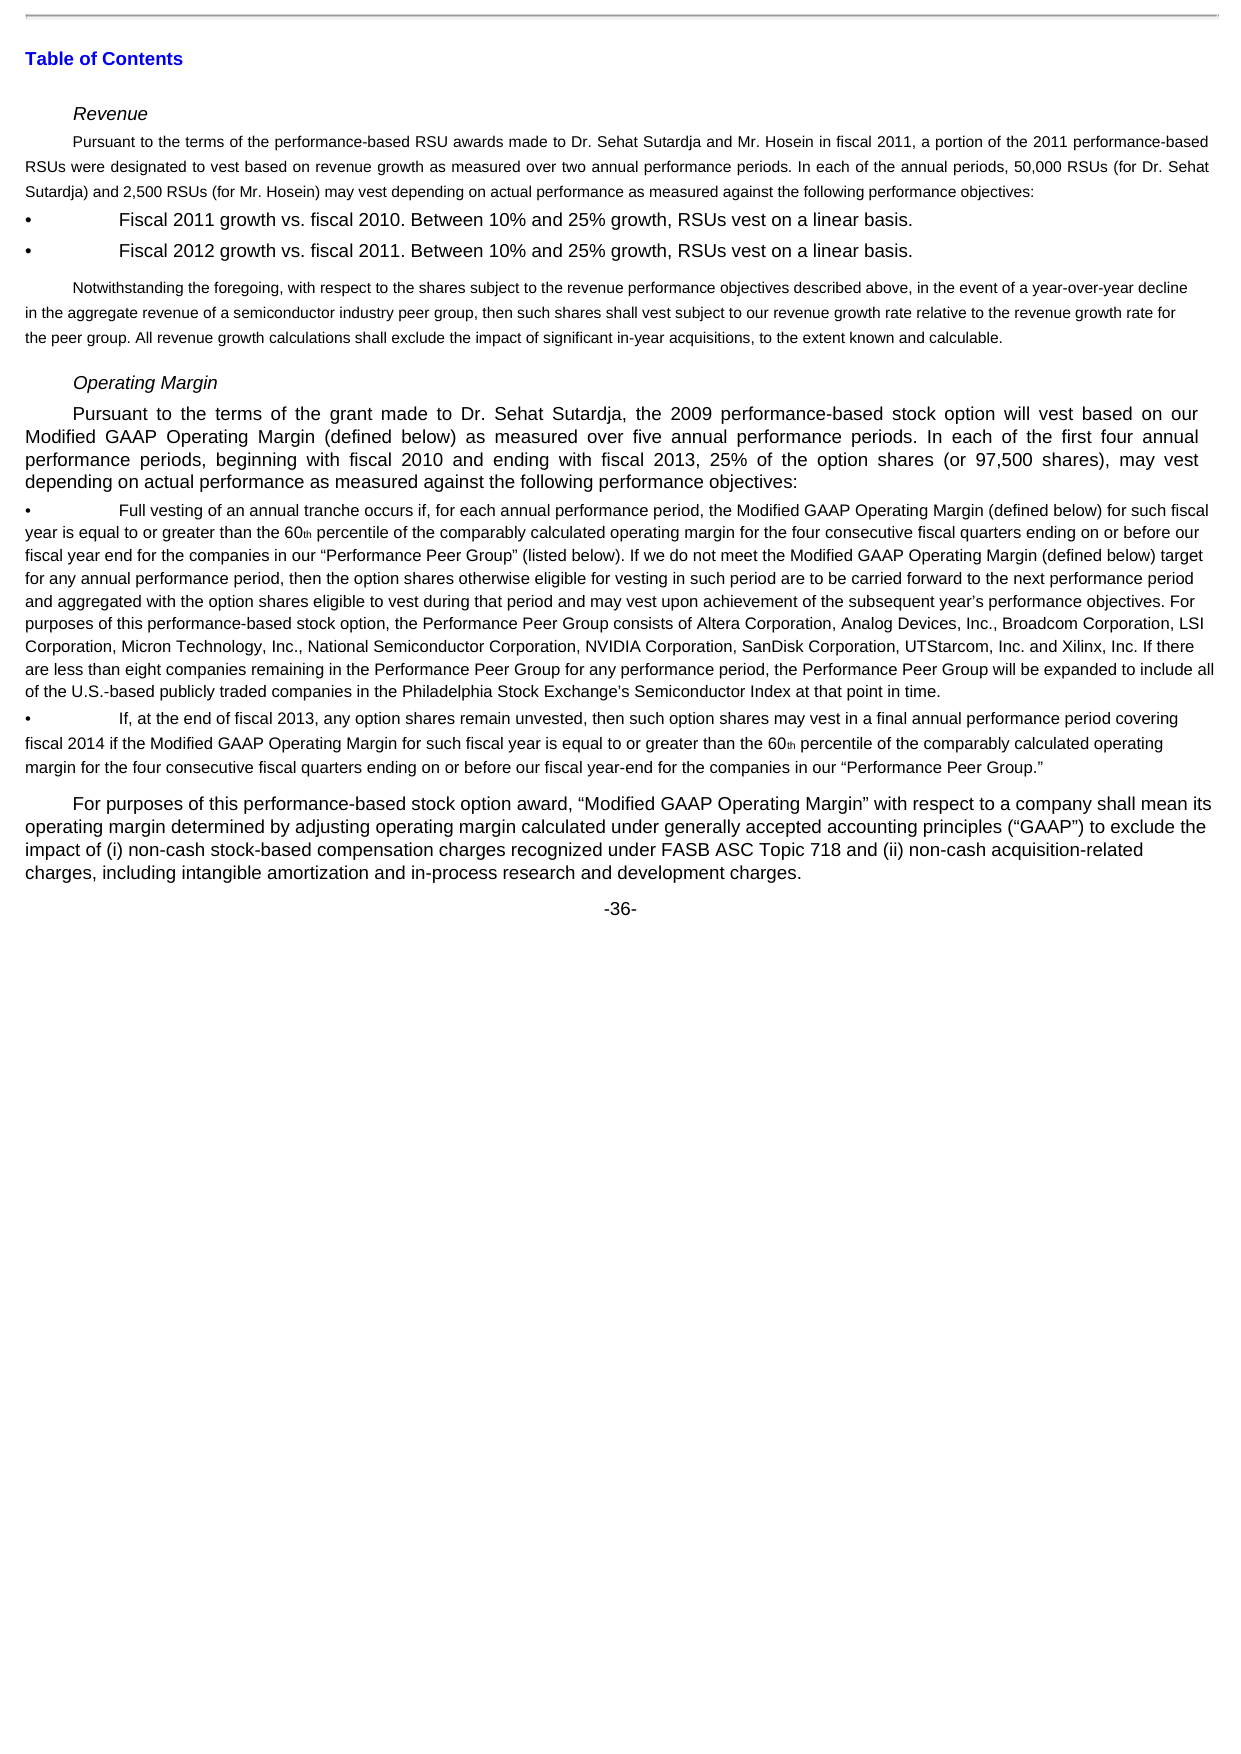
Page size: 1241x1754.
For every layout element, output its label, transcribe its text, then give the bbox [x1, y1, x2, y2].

text Notwithstanding the foregoing, with respect to the shares subject to the revenue performance objectives described above, in the event of a year-over-year decline in the aggregate revenue of a semiconductor industry peer group, then such shares shall vest subject to our revenue growth rate relative to the revenue growth rate for the peer group. All revenue growth calculations shall exclude the impact of significant in-year acquisitions, to the extent known and calculable. [25, 279, 1194, 347]
text Pursuant to the terms of the performance-based RSU awards made to Dr. Sehat Sutardja and Mr. Hosein in fiscal 2011, a portion of the 2011 performance-based RSUs were designated to vest based on revenue growth as measured over two annual performance periods. In each of the annual periods, 50,000 RSUs (for Dr. Sehat Sutardja) and 2,500 RSUs (for Mr. Hosein) may vest depending on actual performance as measured against the following performance objectives: [25, 133, 1211, 201]
text Table of Contents [25, 48, 1215, 69]
list Fiscal 2012 growth vs. fiscal 2011. Between 10% and 25% growth, RSUs vest on a linear basis. [25, 240, 1215, 261]
picture [23, 14, 1220, 21]
text Revenue [73, 102, 1215, 124]
list Fiscal 2011 growth vs. fiscal 2010. Between 10% and 25% growth, RSUs vest on a linear basis. [25, 209, 1215, 231]
list Full vesting of an annual tranche occurs if, for each annual performance period, the Modified GAAP Operating Margin (defined below) for such fiscal year is equal to or greater than the 60th percentile of the comparably calculated operating margin for the four consecutive fiscal quarters ending on or before our fiscal year end for the companies in our “Performance Peer Group” (listed below). If we do not meet the Modified GAAP Operating Margin (defined below) target for any annual performance period, then the option shares otherwise eligible for vesting in such period are to be carried forward to the next performance period and aggregated with the option shares eligible to vest during that period and may vest upon achievement of the subsequent year’s performance objectives. For purposes of this performance-based stock option, the Performance Peer Group consists of Altera Corporation, Analog Devices, Inc., Broadcom Corporation, LSI Corporation, Micron Technology, Inc., National Semiconductor Corporation, NVIDIA Corporation, SanDisk Corporation, UTStarcom, Inc. and Xilinx, Inc. If there are less than eight companies remaining in the Performance Peer Group for any performance period, the Performance Peer Group will be expanded to include all of the U.S.-based publicly traded companies in the Philadelphia Stock Exchange’s Semiconductor Index at that point in time. [25, 501, 1215, 701]
text -36- [25, 898, 1215, 919]
list If, at the end of fiscal 2013, any option shares remain unvested, then such option shares may vest in a final annual performance period covering fiscal 2014 if the Modified GAAP Operating Margin for such fiscal year is equal to or greater than the 60th percentile of the comparably calculated operating margin for the four consecutive fiscal quarters ending on or before our fiscal year-end for the companies in our “Performance Peer Group.” [25, 709, 1215, 777]
text Operating Margin [73, 372, 1215, 393]
text Pursuant to the terms of the grant made to Dr. Sehat Sutardja, the 2009 performance-based stock option will vest based on our Modified GAAP Operating Margin (defined below) as measured over five annual performance periods. In each of the first four annual performance periods, beginning with fiscal 2010 and ending with fiscal 2013, 25% of the option shares (or 97,500 shares), may vest depending on actual performance as measured against the following performance objectives: [25, 403, 1201, 493]
text For purposes of this performance-based stock option award, “Modified GAAP Operating Margin” with respect to a company shall mean its operating margin determined by adjusting operating margin calculated under generally accepted accounting principles (“GAAP”) to exclude the impact of (i) non-cash stock-based compensation charges recognized under FASB ASC Topic 718 and (ii) non-cash acquisition-related charges, including intangible amortization and in-process research and development charges. [25, 793, 1215, 883]
